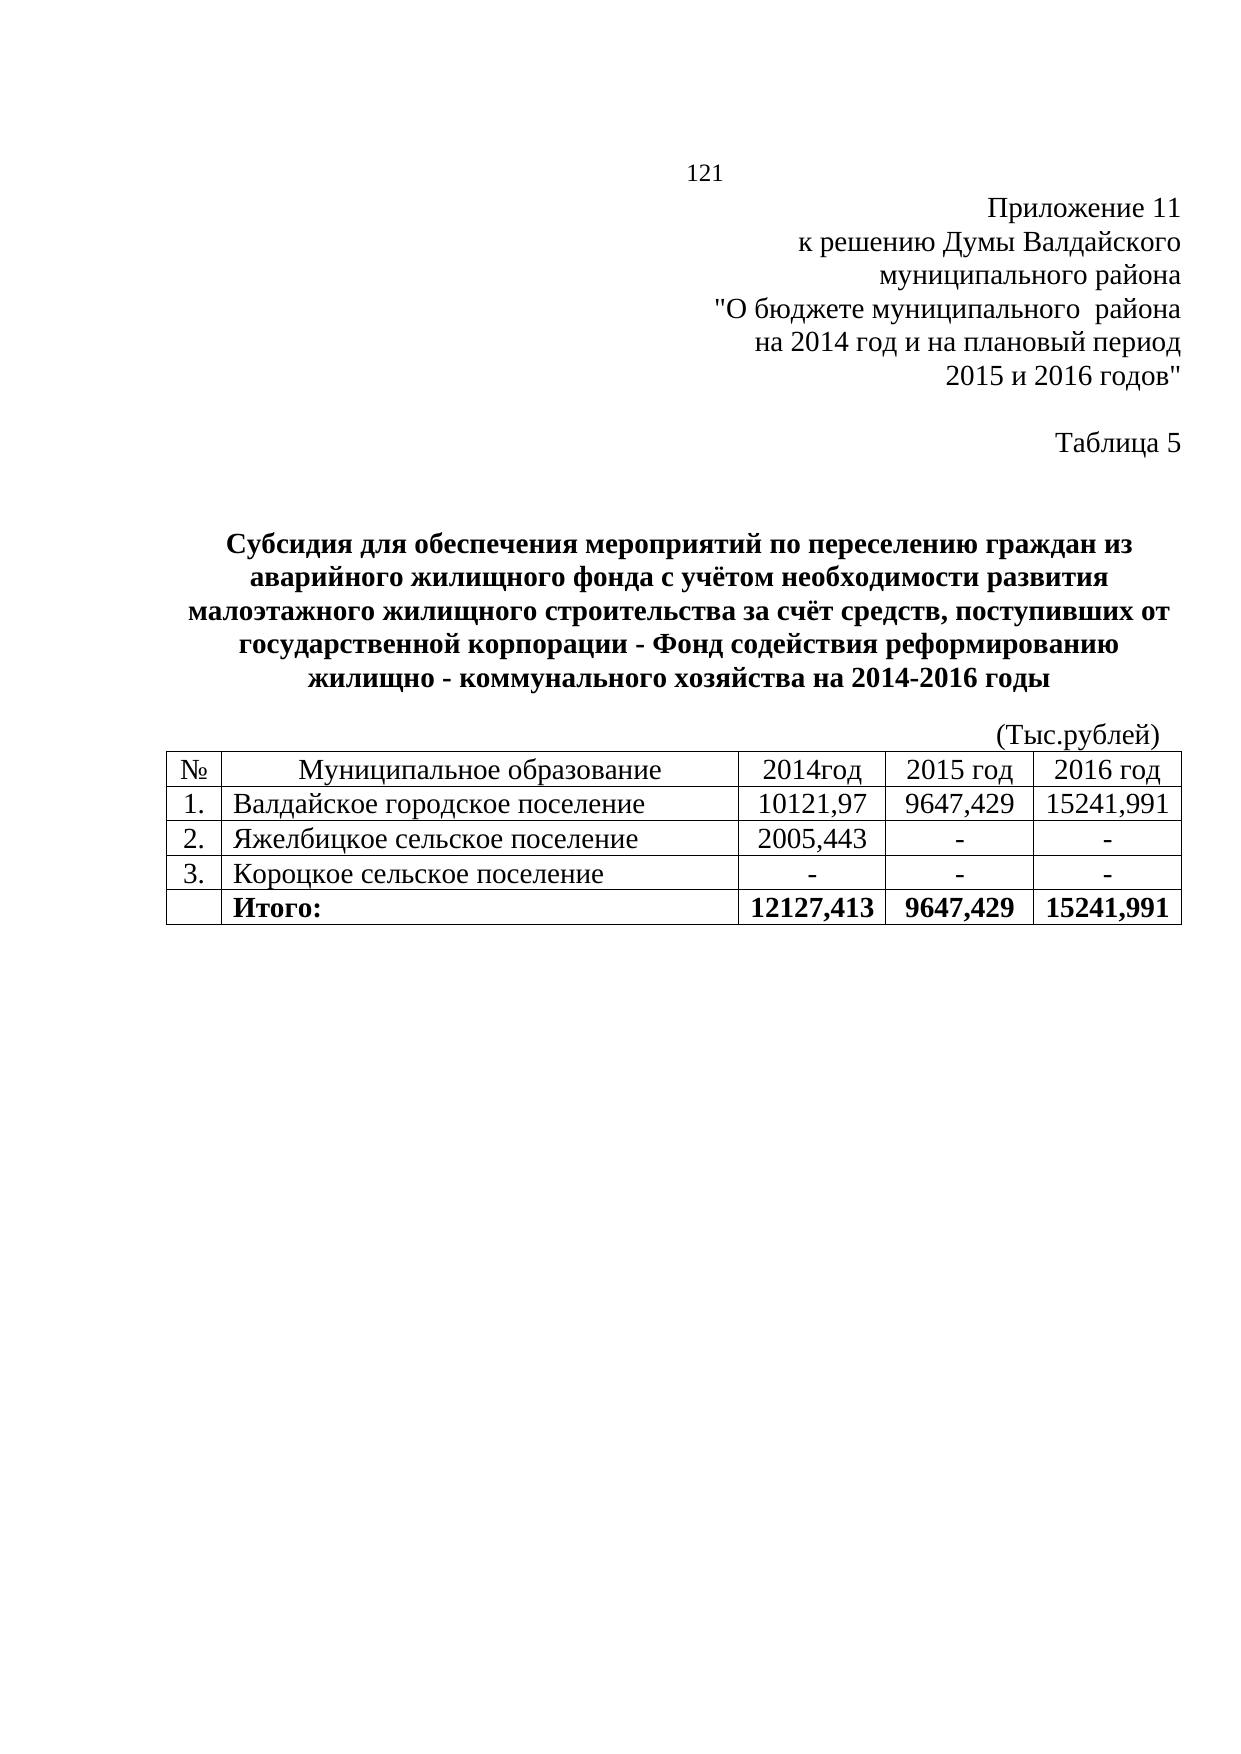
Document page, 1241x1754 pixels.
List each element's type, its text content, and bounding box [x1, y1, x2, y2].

text Приложение 11 [702, 190, 1181, 224]
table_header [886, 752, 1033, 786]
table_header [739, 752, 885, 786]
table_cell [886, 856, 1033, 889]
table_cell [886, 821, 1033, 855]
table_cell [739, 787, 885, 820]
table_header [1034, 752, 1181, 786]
text (Тыс.рублей) [915, 717, 1181, 751]
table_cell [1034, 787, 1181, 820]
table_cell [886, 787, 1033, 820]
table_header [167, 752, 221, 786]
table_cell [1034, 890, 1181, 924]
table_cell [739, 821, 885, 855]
text Таблица 5 [702, 425, 1181, 459]
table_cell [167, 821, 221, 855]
text "О бюджете муниципального района на 2014 год и на плановый период 2015 и 2016 годов" [702, 291, 1181, 392]
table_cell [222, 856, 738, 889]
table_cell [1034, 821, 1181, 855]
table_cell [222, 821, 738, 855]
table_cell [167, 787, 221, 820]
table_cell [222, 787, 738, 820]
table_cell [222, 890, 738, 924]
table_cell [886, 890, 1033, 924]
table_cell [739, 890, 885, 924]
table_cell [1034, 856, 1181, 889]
text муниципального района [702, 257, 1181, 291]
text Субсидия для обеспечения мероприятий по переселению граждан из аварийного жилищного фонда с учётом необходимости развития малоэтажного жилищного строительства за счёт средств, поступивших от государственной корпорации - Фонд содействия реформированию жилищно - коммунального хозяйства на 2014-2016 годы [177, 526, 1181, 693]
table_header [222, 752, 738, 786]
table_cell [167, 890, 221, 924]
text к решению Думы Валдайского [702, 224, 1181, 257]
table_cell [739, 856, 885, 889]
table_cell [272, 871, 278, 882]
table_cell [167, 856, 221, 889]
